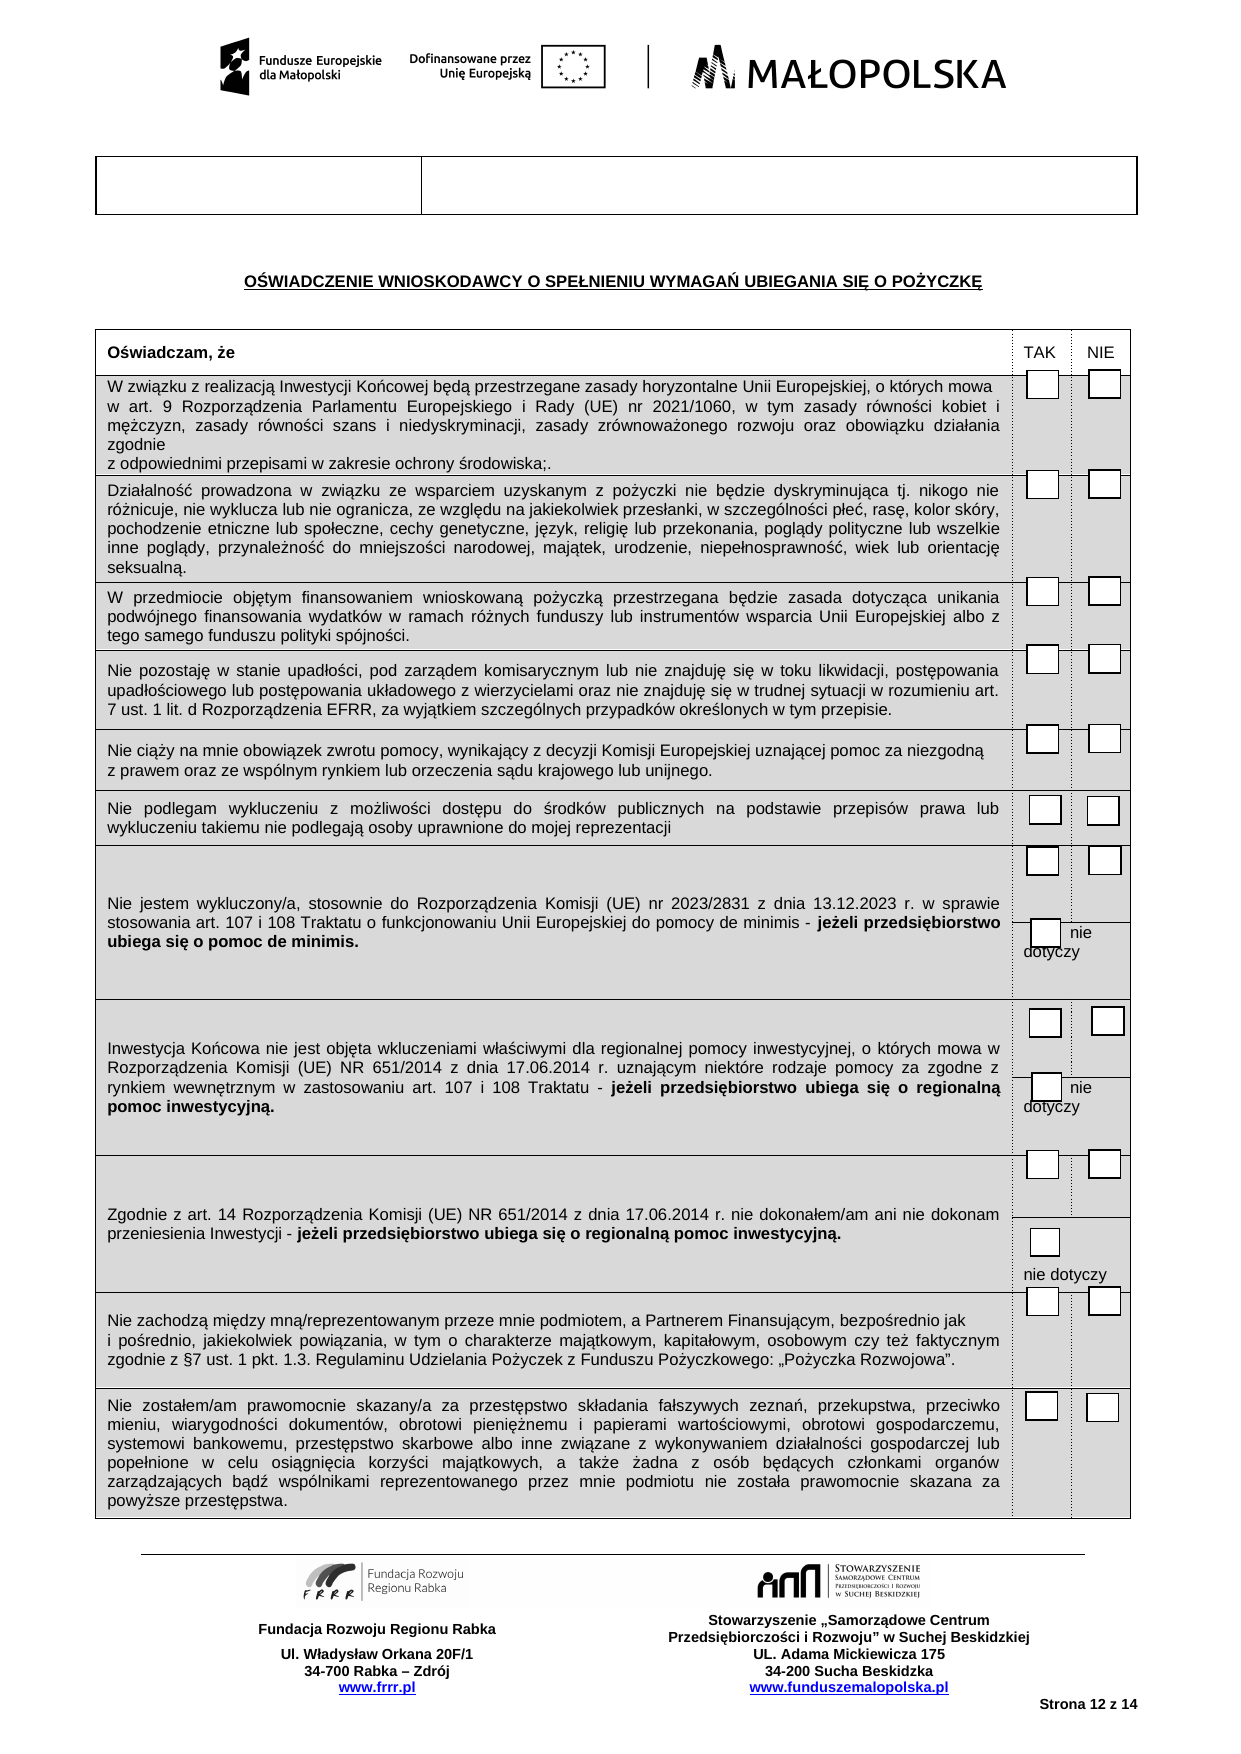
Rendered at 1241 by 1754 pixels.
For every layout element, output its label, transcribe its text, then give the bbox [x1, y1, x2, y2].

text OŚWIADCZENIE WNIOSKODAWCY O SPEŁNIENIU WYMAGAŃ UBIEGANIA SIĘ O POŻYCZKĘ [89, 272, 1137, 291]
table_cell Nie zostałem/am prawomocnie skazany/a za przestępstwo składania fałszywych zeznań, przekupstwa, przeciwko mieniu, wiarygodności dokumentów, obrotowi pieniężnemu i papierami wartościowymi, obrotowi gospodarczemu, systemowi bankowemu, przestępstwo skarbowe albo inne związane z wykonywaniem działalności gospodarczej lub popełnione w celu osiągnięcia korzyści majątkowych, a także żadna z osób będących członkami organów zarządzających bądź wspólnikami reprezentowanego przez mnie podmiotu nie została prawomocnie skazana za powyższe przestępstwa. [96, 1389, 1012, 1517]
table_cell Nie zachodzą między mną/reprezentowanym przeze mnie podmiotem, a Partnerem Finansującym, bezpośrednio jak i pośrednio, jakiekolwiek powiązania, w tym o charakterze majątkowym, kapitałowym, osobowym czy też faktycznym zgodnie z §7 ust. 1 pkt. 1.3. Regulaminu Udzielania Pożyczek z Funduszu Pożyczkowego: „Pożyczka Rozwojowa”. [96, 1293, 1012, 1387]
table_cell [1071, 730, 1130, 790]
table_cell [1071, 1000, 1130, 1077]
table_cell [1012, 1389, 1071, 1517]
table_cell W związku z realizacją Inwestycji Końcowej będą przestrzegane zasady horyzontalne Unii Europejskiej, o których mowa w art. 9 Rozporządzenia Parlamentu Europejskiego i Rady (UE) nr 2021/1060, w tym zasady równości kobiet i mężczyzn, zasady równości szans i niedyskryminacji, zasady zrównoważonego rozwoju oraz obowiązku działania zgodnie z odpowiednimi przepisami w zakresie ochrony środowiska;. [96, 376, 1012, 474]
table_cell Nie pozostaję w stanie upadłości, pod zarządem komisarycznym lub nie znajduję się w toku likwidacji, postępowania upadłościowego lub postępowania układowego z wierzycielami oraz nie znajduję się w trudnej sytuacji w rozumieniu art. 7 ust. 1 lit. d Rozporządzenia EFRR, za wyjątkiem szczególnych przypadków określonych w tym przepisie. [96, 651, 1012, 729]
table_cell nie dotyczy [1012, 923, 1130, 999]
table_cell [1012, 651, 1071, 729]
table_cell [1071, 583, 1130, 649]
picture [207, 23, 1019, 110]
table_cell Działalność prowadzona w związku ze wsparciem uzyskanym z pożyczki nie będzie dyskryminująca tj. nikogo nie różnicuje, nie wyklucza lub nie ogranicza, ze względu na jakiekolwiek przesłanki, w szczególności płeć, rasę, kolor skóry, pochodzenie etniczne lub społeczne, cechy genetyczne, język, religię lub przekonania, poglądy polityczne lub wszelkie inne poglądy, przynależność do mniejszości narodowej, majątek, urodzenie, niepełnosprawność, wiek lub orientację seksualną. [96, 476, 1012, 582]
table_cell [97, 157, 421, 214]
table_cell [1071, 791, 1130, 845]
table_header NIE [1071, 330, 1130, 375]
table_cell Inwestycja Końcowa nie jest objęta wkluczeniami właściwymi dla regionalnej pomocy inwestycyjnej, o których mowa w Rozporządzenia Komisji (UE) NR 651/2014 z dnia 17.06.2014 r. uznającym niektóre rodzaje pomocy za zgodne z rynkiem wewnętrznym w zastosowaniu art. 107 i 108 Traktatu - jeżeli przedsiębiorstwo ubiega się o regionalną pomoc inwestycyjną. [96, 1000, 1012, 1155]
table_cell [1071, 1293, 1130, 1387]
table_cell [1071, 651, 1130, 729]
picture [296, 1555, 930, 1608]
table_cell [422, 157, 1136, 214]
table_cell nie dotyczy [1012, 1078, 1130, 1155]
table_cell Zgodnie z art. 14 Rozporządzenia Komisji (UE) NR 651/2014 z dnia 17.06.2014 r. nie dokonałem/am ani nie dokonam przeniesienia Inwestycji - jeżeli przedsiębiorstwo ubiega się o regionalną pomoc inwestycyjną. [96, 1156, 1012, 1292]
table_cell Nie ciąży na mnie obowiązek zwrotu pomocy, wynikający z decyzji Komisji Europejskiej uznającej pomoc za niezgodną z prawem oraz ze wspólnym rynkiem lub orzeczenia sądu krajowego lub unijnego. [96, 730, 1012, 790]
table_cell [1012, 583, 1071, 649]
table_cell [1012, 1293, 1071, 1387]
table_cell [1012, 1000, 1071, 1077]
table_cell [1071, 1156, 1130, 1217]
table_header Oświadczam, że [96, 330, 1012, 375]
table_cell nie dotyczy [1012, 1218, 1130, 1292]
table_cell [1012, 846, 1071, 922]
table_cell Nie jestem wykluczony/a, stosownie do Rozporządzenia Komisji (UE) nr 2023/2831 z dnia 13.12.2023 r. w sprawie stosowania art. 107 i 108 Traktatu o funkcjonowaniu Unii Europejskiej do pomocy de minimis - jeżeli przedsiębiorstwo ubiega się o pomoc de minimis. [96, 846, 1012, 999]
table_cell [1071, 376, 1130, 474]
table_cell [1012, 376, 1071, 474]
table_cell [1071, 846, 1130, 922]
table_cell [1012, 1156, 1071, 1217]
table_cell [1071, 1389, 1130, 1517]
table_cell [1012, 730, 1071, 790]
table_cell [1012, 791, 1071, 845]
table_cell [1071, 476, 1130, 582]
table_header TAK [1012, 330, 1071, 375]
table_cell Nie podlegam wykluczeniu z możliwości dostępu do środków publicznych na podstawie przepisów prawa lub wykluczeniu takiemu nie podlegają osoby uprawnione do mojej reprezentacji [96, 791, 1012, 845]
table_cell [1012, 476, 1071, 582]
table_cell W przedmiocie objętym finansowaniem wnioskowaną pożyczką przestrzegana będzie zasada dotycząca unikania podwójnego finansowania wydatków w ramach różnych funduszy lub instrumentów wsparcia Unii Europejskiej albo z tego samego funduszu polityki spójności. [96, 583, 1012, 649]
